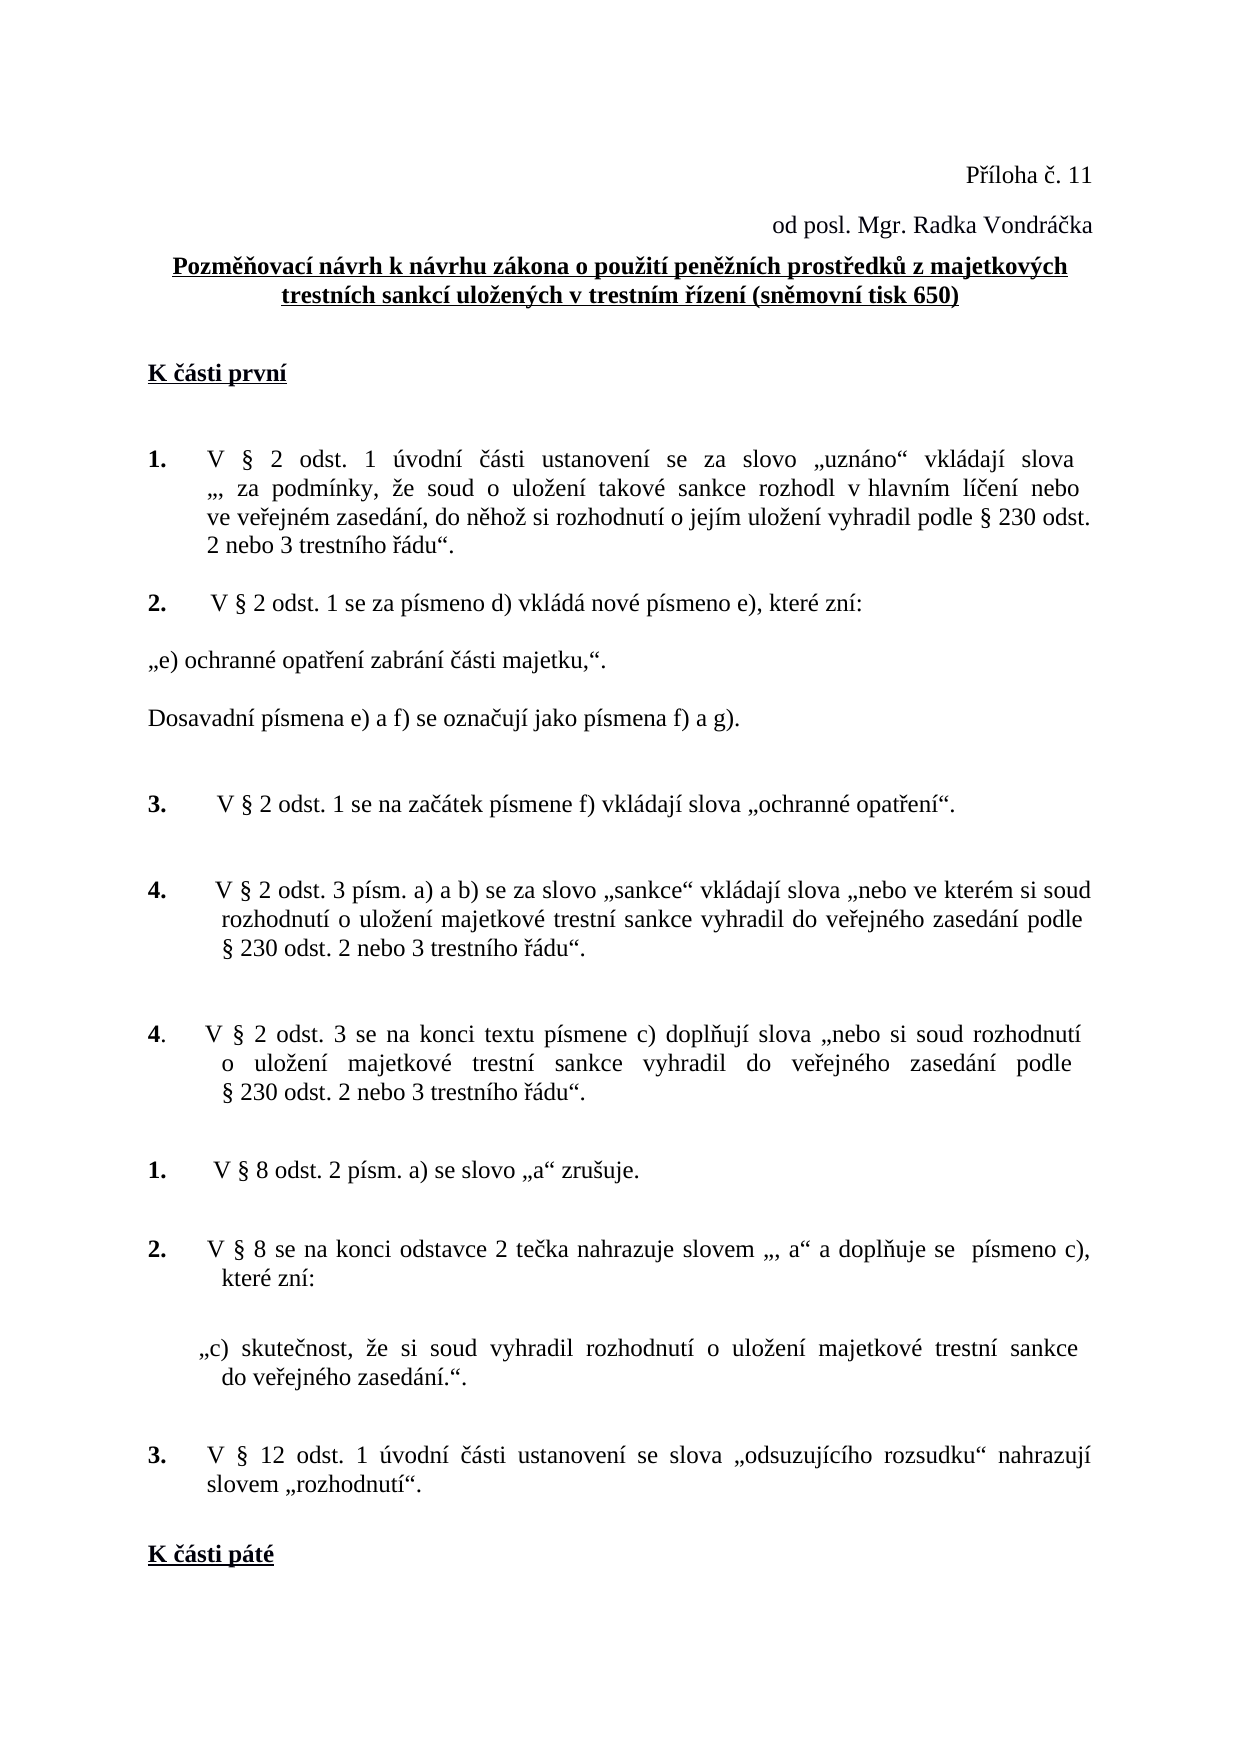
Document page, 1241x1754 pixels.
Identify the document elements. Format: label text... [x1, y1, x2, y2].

text 4. V § 2 odst. 3 se na konci textu písmene c) doplňují slova „nebo si soud rozhodnutí o uložení majetkové trestní sankce vyhradil do veřejného zasedání podle § 230 odst. 2 nebo 3 trestního řádu“. [148, 1019, 1093, 1106]
text 2. V § 2 odst. 1 se za písmeno d) vkládá nové písmeno e), které zní: [148, 588, 1093, 617]
text „e) ochranné opatření zabrání části majetku,“. [148, 646, 1093, 674]
text od posl. Mgr. Radka Vondráčka [148, 210, 1093, 238]
list V § 8 se na konci odstavce 2 tečka nahrazuje slovem „, a“ a doplňuje se písmeno c), které zní: [148, 1234, 1093, 1292]
list V § 8 odst. 2 písm. a) se slovo „a“ zrušuje. [148, 1156, 1093, 1184]
text Dosavadní písmena e) a f) se označují jako písmena f) a g). [148, 703, 1093, 732]
text Příloha č. 11 [148, 160, 1093, 189]
text Pozměňovací návrh k návrhu zákona o použití peněžních prostředků z majetkových trestních sankcí uložených v trestním řízení (sněmovní tisk 650) [148, 251, 1093, 308]
text 4. V § 2 odst. 3 písm. a) a b) se za slovo „sankce“ vkládají slova „nebo ve kterém si soud rozhodnutí o uložení majetkové trestní sankce vyhradil do veřejného zasedání podle § 230 odst. 2 nebo 3 trestního řádu“. [148, 876, 1093, 962]
text 3. V § 2 odst. 1 se na začátek písmene f) vkládají slova „ochranné opatření“. [148, 789, 1093, 818]
list V § 2 odst. 1 úvodní části ustanovení se za slovo „uznáno“ vkládají slova „, za podmínky, že soud o uložení takové sankce rozhodl v hlavním líčení nebo ve veřejném zasedání, do něhož si rozhodnutí o jejím uložení vyhradil podle § 230 odst. 2 nebo 3 trestního řádu“. [148, 444, 1093, 559]
text K části první [148, 358, 1093, 387]
list V § 12 odst. 1 úvodní části ustanovení se slova „odsuzujícího rozsudku“ nahrazují slovem „rozhodnutí“. [148, 1441, 1093, 1498]
text „c) skutečnost, že si soud vyhradil rozhodnutí o uložení majetkové trestní sankce do veřejného zasedání.“. [148, 1333, 1093, 1391]
text K části páté [148, 1539, 1093, 1568]
